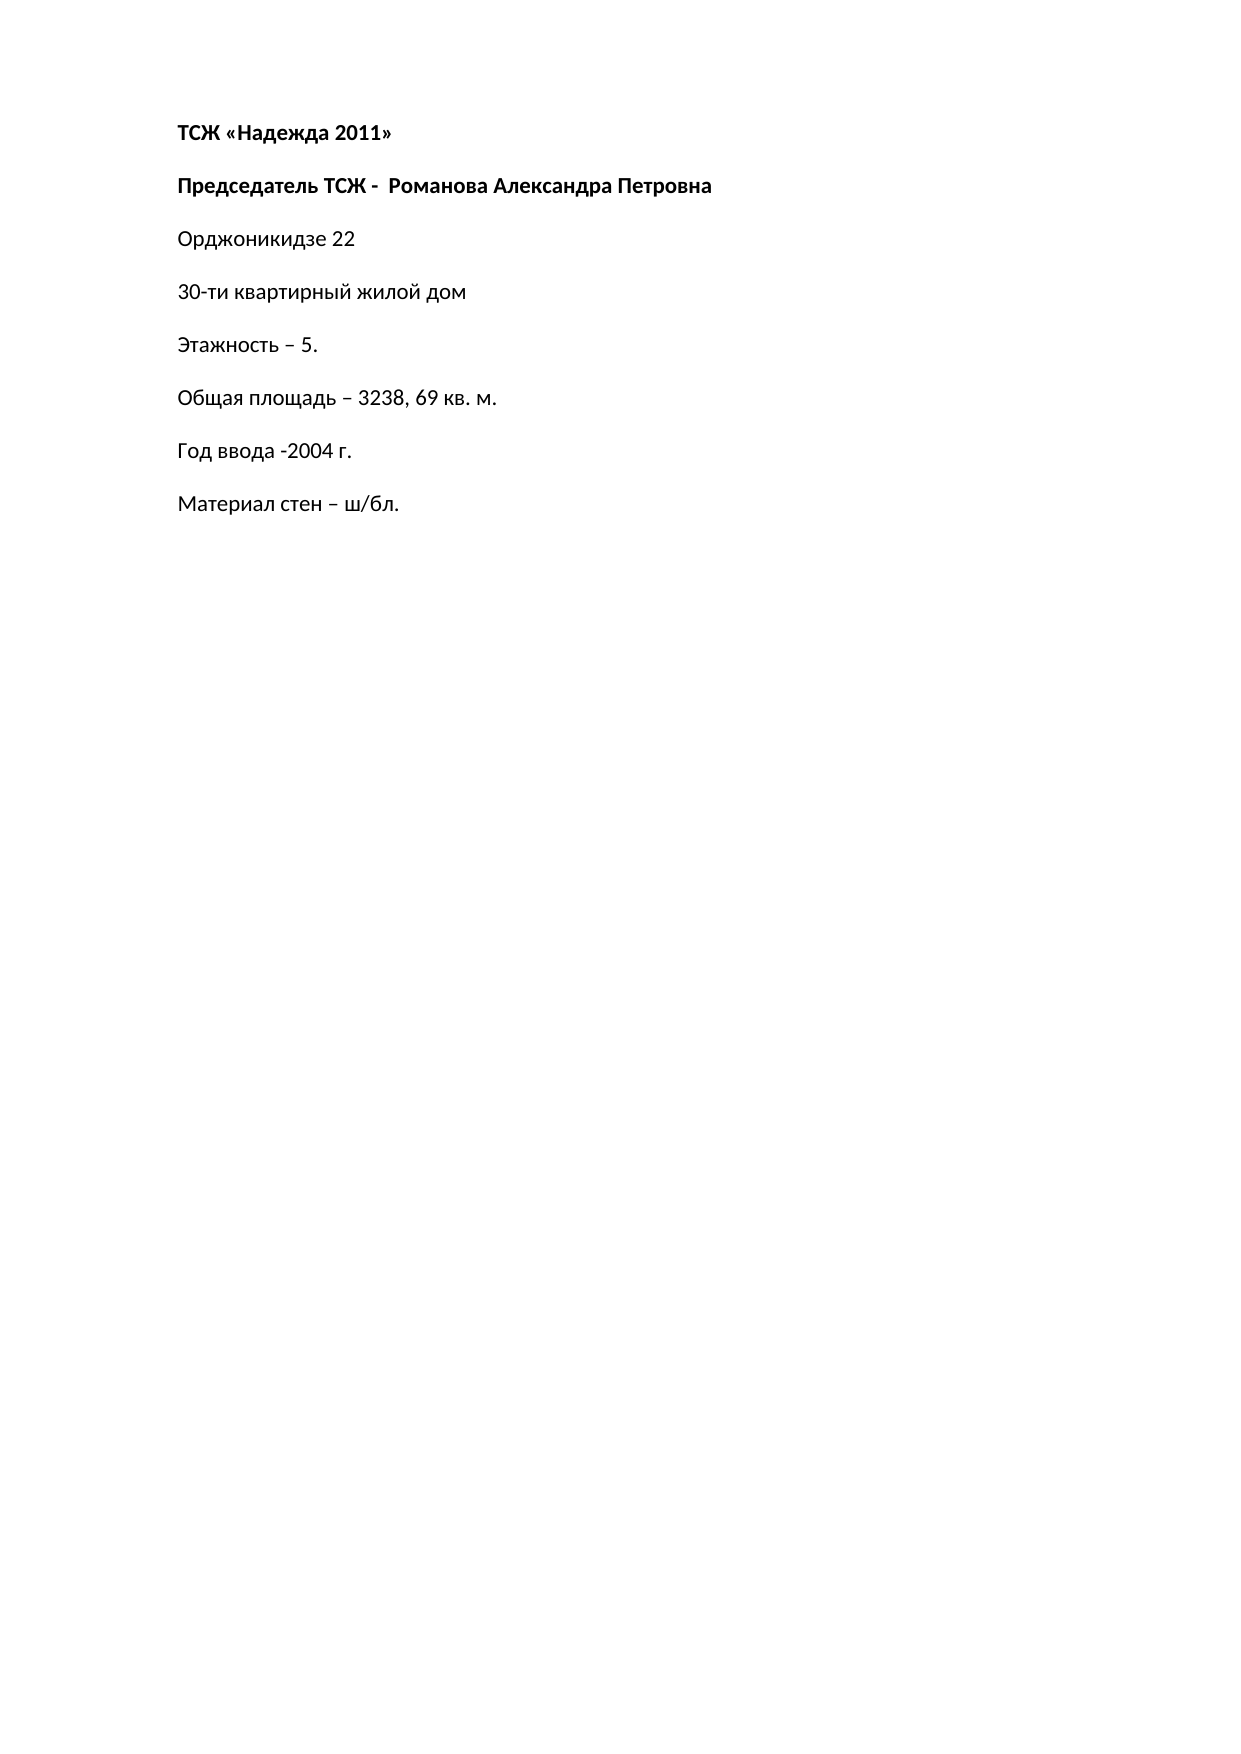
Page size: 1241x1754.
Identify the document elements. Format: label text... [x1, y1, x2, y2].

text Материал стен – ш/бл. [177, 489, 1152, 517]
text 30-ти квартирный жилой дом [177, 277, 1152, 305]
text Общая площадь – 3238, 69 кв. м. [177, 383, 1152, 411]
text Этажность – 5. [177, 330, 1152, 358]
text Орджоникидзе 22 [177, 224, 1152, 252]
text Председатель ТСЖ - Романова Александра Петровна [177, 171, 1152, 199]
text Год ввода -2004 г. [177, 436, 1152, 464]
text ТСЖ «Надежда 2011» [177, 118, 1152, 146]
